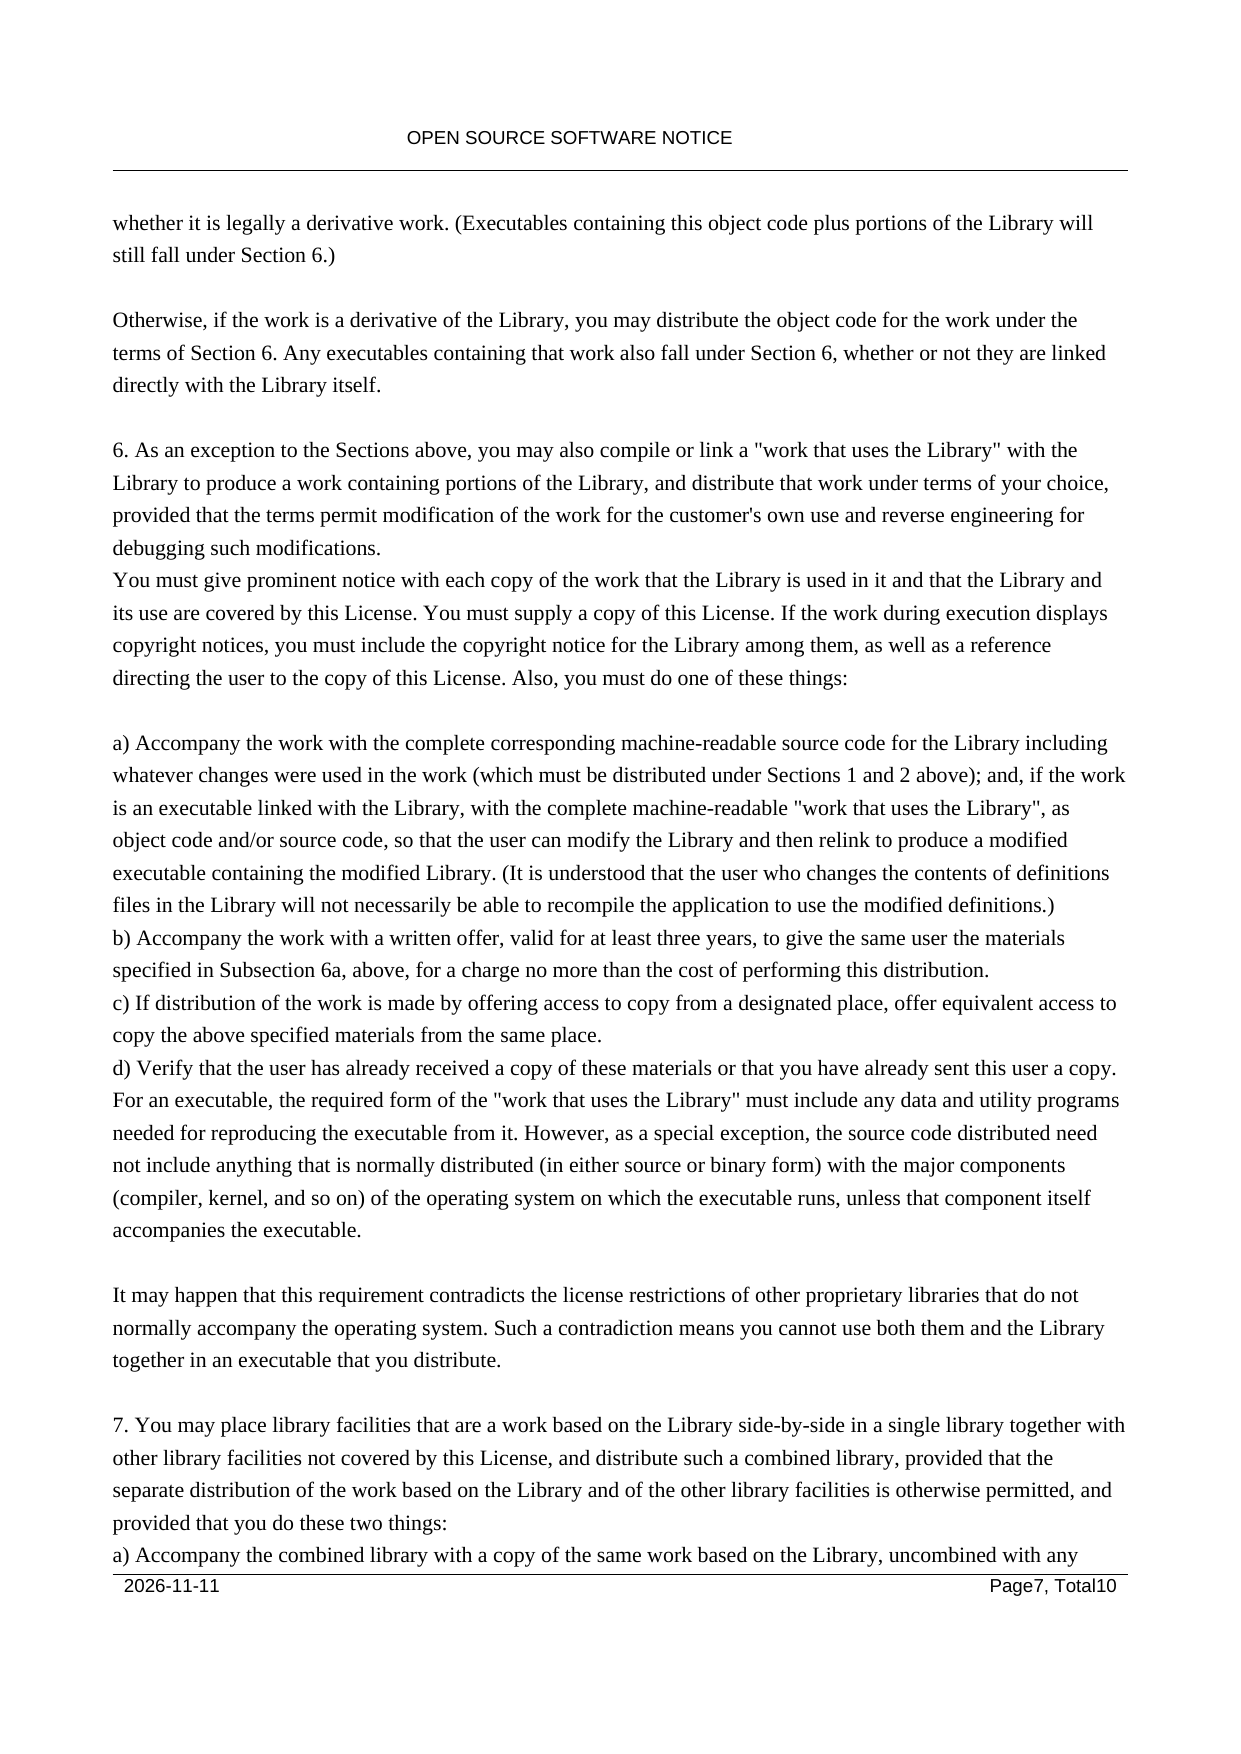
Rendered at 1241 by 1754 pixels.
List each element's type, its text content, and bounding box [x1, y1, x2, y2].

text It may happen that this requirement contradicts the license restrictions of other proprietary libraries that do not normally accompany the operating system. Such a contradiction means you cannot use both them and the Library together in an executable that you distribute. [112, 1279, 1128, 1376]
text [112, 1539, 1128, 1571]
text d) Verify that the user has already received a copy of these materials or that you have already sent this user a copy. [112, 1051, 1128, 1084]
text You must give prominent notice with each copy of the work that the Library is used in it and that the Library and its use are covered by this License. You must supply a copy of this License. If the work during execution displays copyright notices, you must include the copyright notice for the Library among them, as well as a reference directing the user to the copy of this License. Also, you must do one of these things: [112, 564, 1128, 694]
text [112, 206, 1128, 271]
text b) Accompany the work with a written offer, valid for at least three years, to give the same user the materials specified in Subsection 6a, above, for a charge no more than the cost of performing this distribution. [112, 921, 1128, 986]
text c) If distribution of the work is made by offering access to copy from a designated place, offer equivalent access to copy the above specified materials from the same place. [112, 986, 1128, 1051]
text 7. You may place library facilities that are a work based on the Library side-by-side in a single library together with other library facilities not covered by this License, and distribute such a combined library, provided that the separate distribution of the work based on the Library and of the other library facilities is otherwise permitted, and provided that you do these two things: [112, 1409, 1128, 1539]
text a) Accompany the work with the complete corresponding machine-readable source code for the Library including whatever changes were used in the work (which must be distributed under Sections 1 and 2 above); and, if the work is an executable linked with the Library, with the complete machine-readable "work that uses the Library", as object code and/or source code, so that the user can modify the Library and then relink to produce a modified executable containing the modified Library. (It is understood that the user who changes the contents of definitions files in the Library will not necessarily be able to recompile the application to use the modified definitions.) [112, 726, 1128, 921]
text For an executable, the required form of the "work that uses the Library" must include any data and utility programs needed for reproducing the executable from it. However, as a special exception, the source code distributed need not include anything that is normally distributed (in either source or binary form) with the major components (compiler, kernel, and so on) of the operating system on which the executable runs, unless that component itself accompanies the executable. [112, 1084, 1128, 1246]
text Otherwise, if the work is a derivative of the Library, you may distribute the object code for the work under the terms of Section 6. Any executables containing that work also fall under Section 6, whether or not they are linked directly with the Library itself. [112, 304, 1128, 401]
text 6. As an exception to the Sections above, you may also compile or link a "work that uses the Library" with the Library to produce a work containing portions of the Library, and distribute that work under terms of your choice, provided that the terms permit modification of the work for the customer's own use and reverse engineering for debugging such modifications. [112, 434, 1128, 564]
